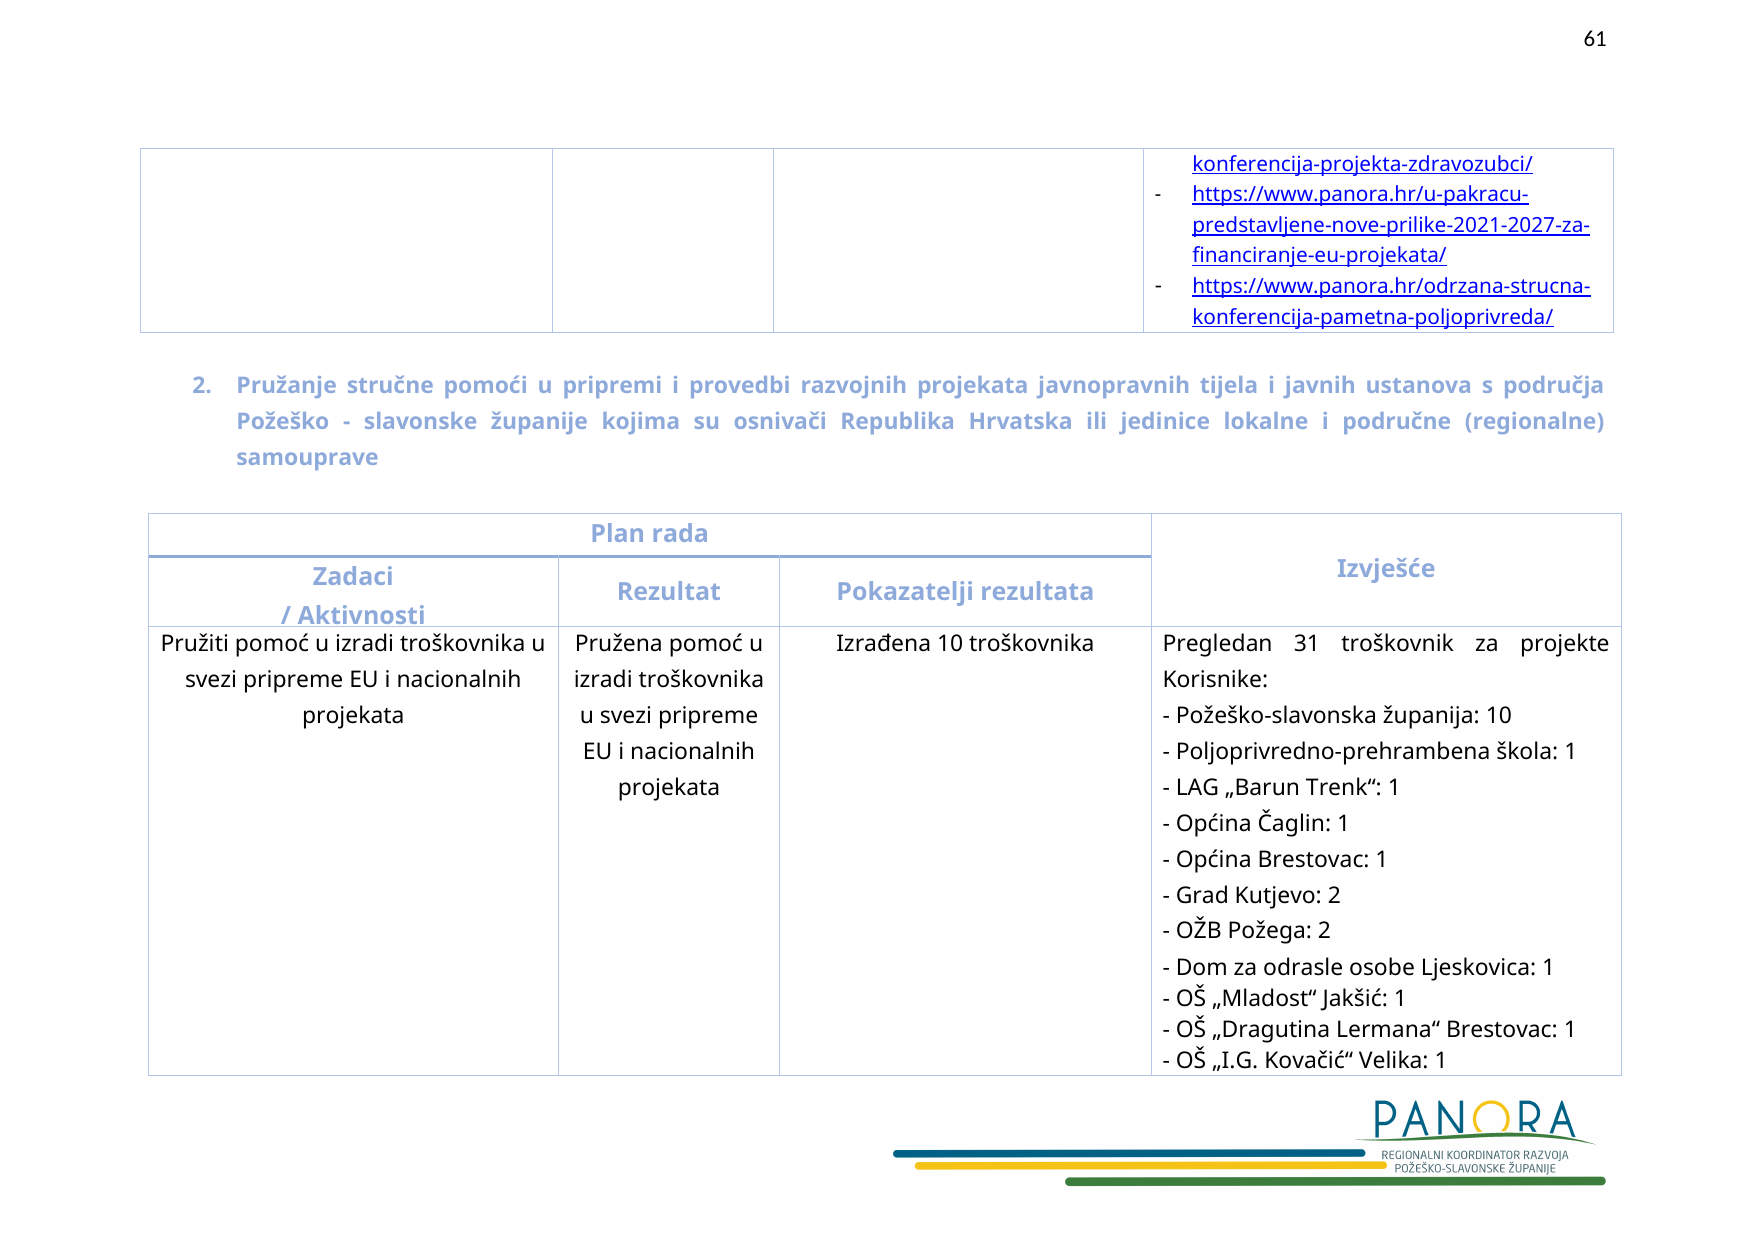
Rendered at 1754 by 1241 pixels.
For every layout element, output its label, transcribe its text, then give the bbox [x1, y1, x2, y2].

table_header Izvješće [1152, 514, 1621, 626]
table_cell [1152, 627, 1621, 1075]
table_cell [774, 149, 1143, 332]
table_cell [1144, 149, 1613, 332]
table_cell Zadaci / Aktivnosti [149, 558, 558, 626]
table_cell Pokazatelji rezultata [780, 558, 1151, 626]
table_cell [149, 627, 558, 1075]
list Pružanje stručne pomoći u pripremi i provedbi razvojnih projekata javnopravnih tijela i javnih ustanova s područja Požeško - slavonske županije kojima su osnivači Republika Hrvatska ili jedinice lokalne i područne (regionalne) samouprave [192, 369, 1606, 472]
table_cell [780, 627, 1151, 1075]
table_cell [553, 149, 773, 332]
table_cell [559, 627, 779, 1075]
table_header Plan rada [149, 514, 1151, 555]
table_cell Rezultat [559, 558, 779, 626]
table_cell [141, 149, 552, 332]
